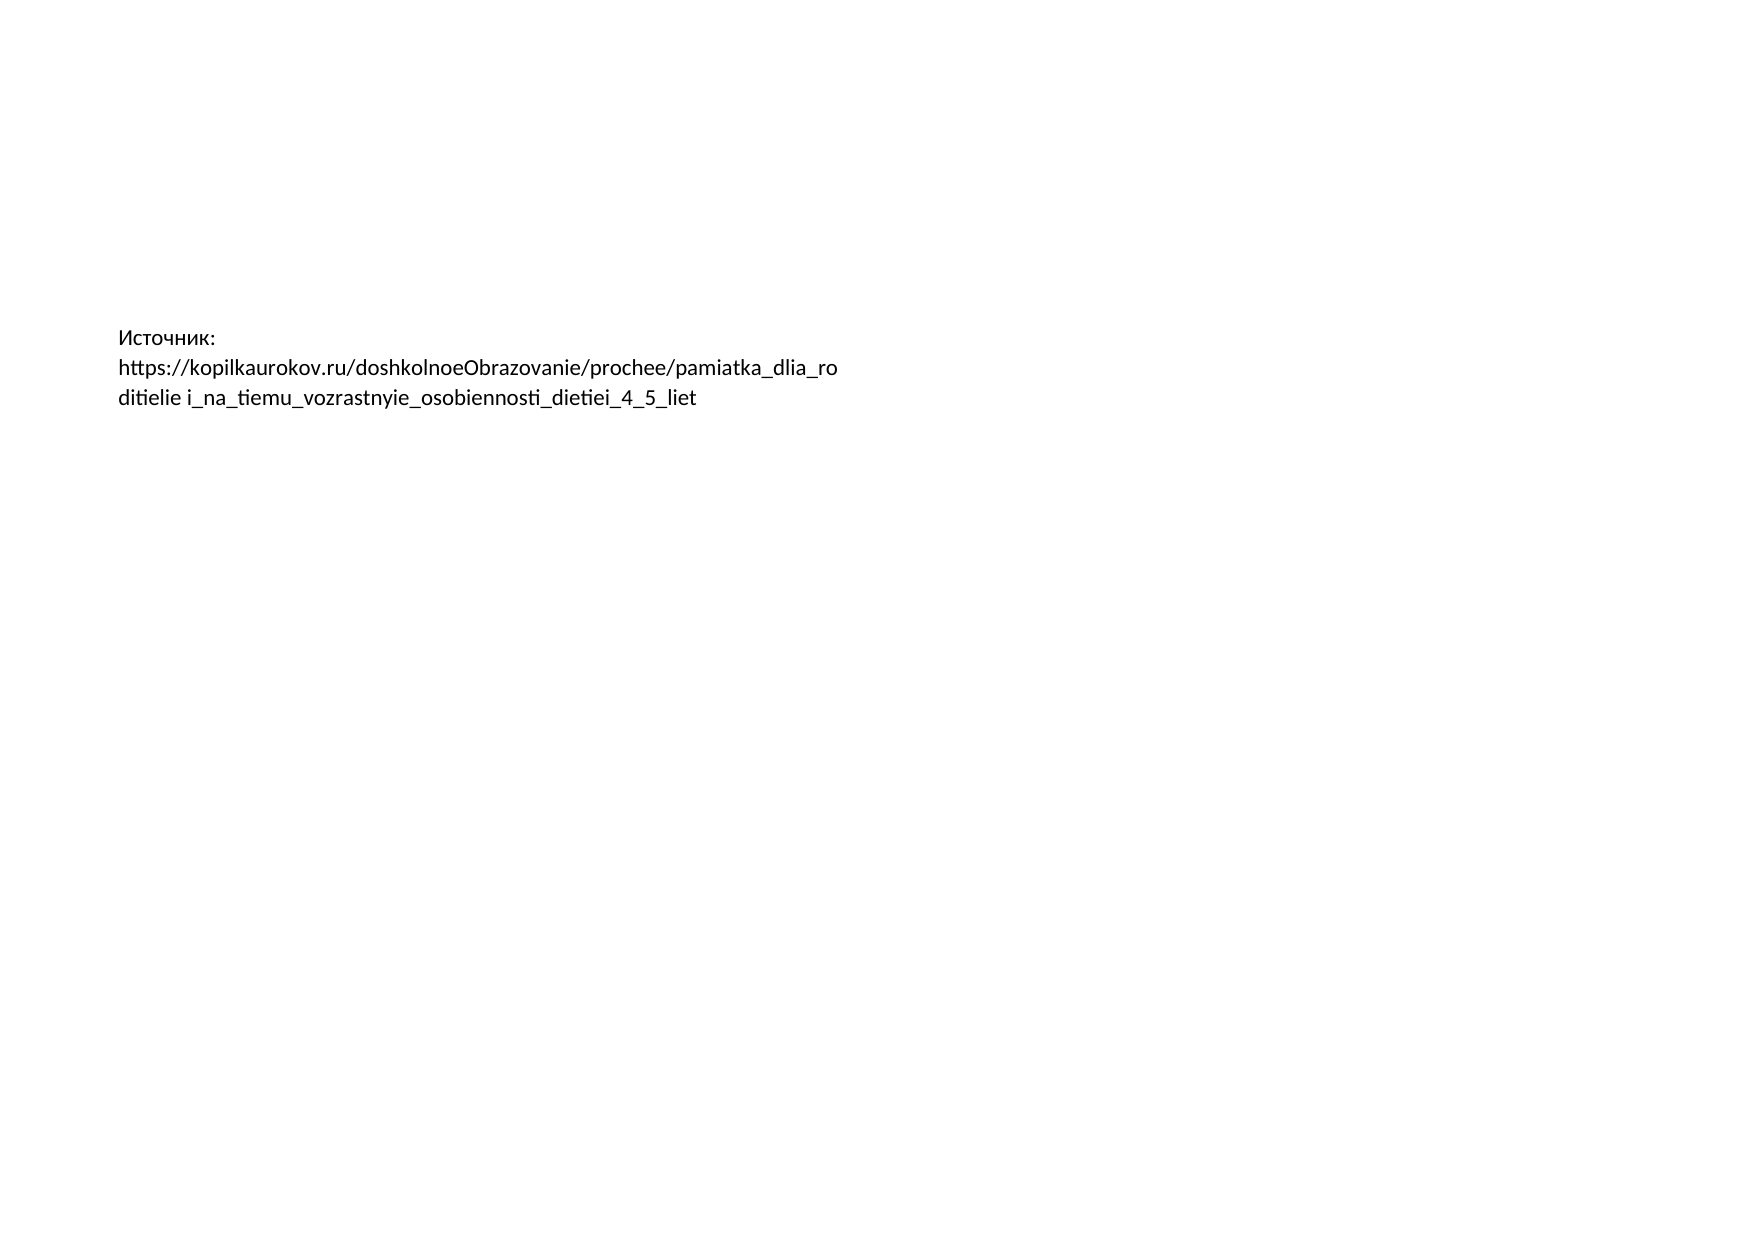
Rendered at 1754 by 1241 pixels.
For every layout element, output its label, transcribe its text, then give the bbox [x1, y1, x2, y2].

text Источник: https://kopilkaurokov.ru/doshkolnoeObrazovanie/prochee/pamiatka_dlia_roditielie i_na_tiemu_vozrastnyie_osobiennosti_dietiei_4_5_liet [118, 323, 840, 411]
